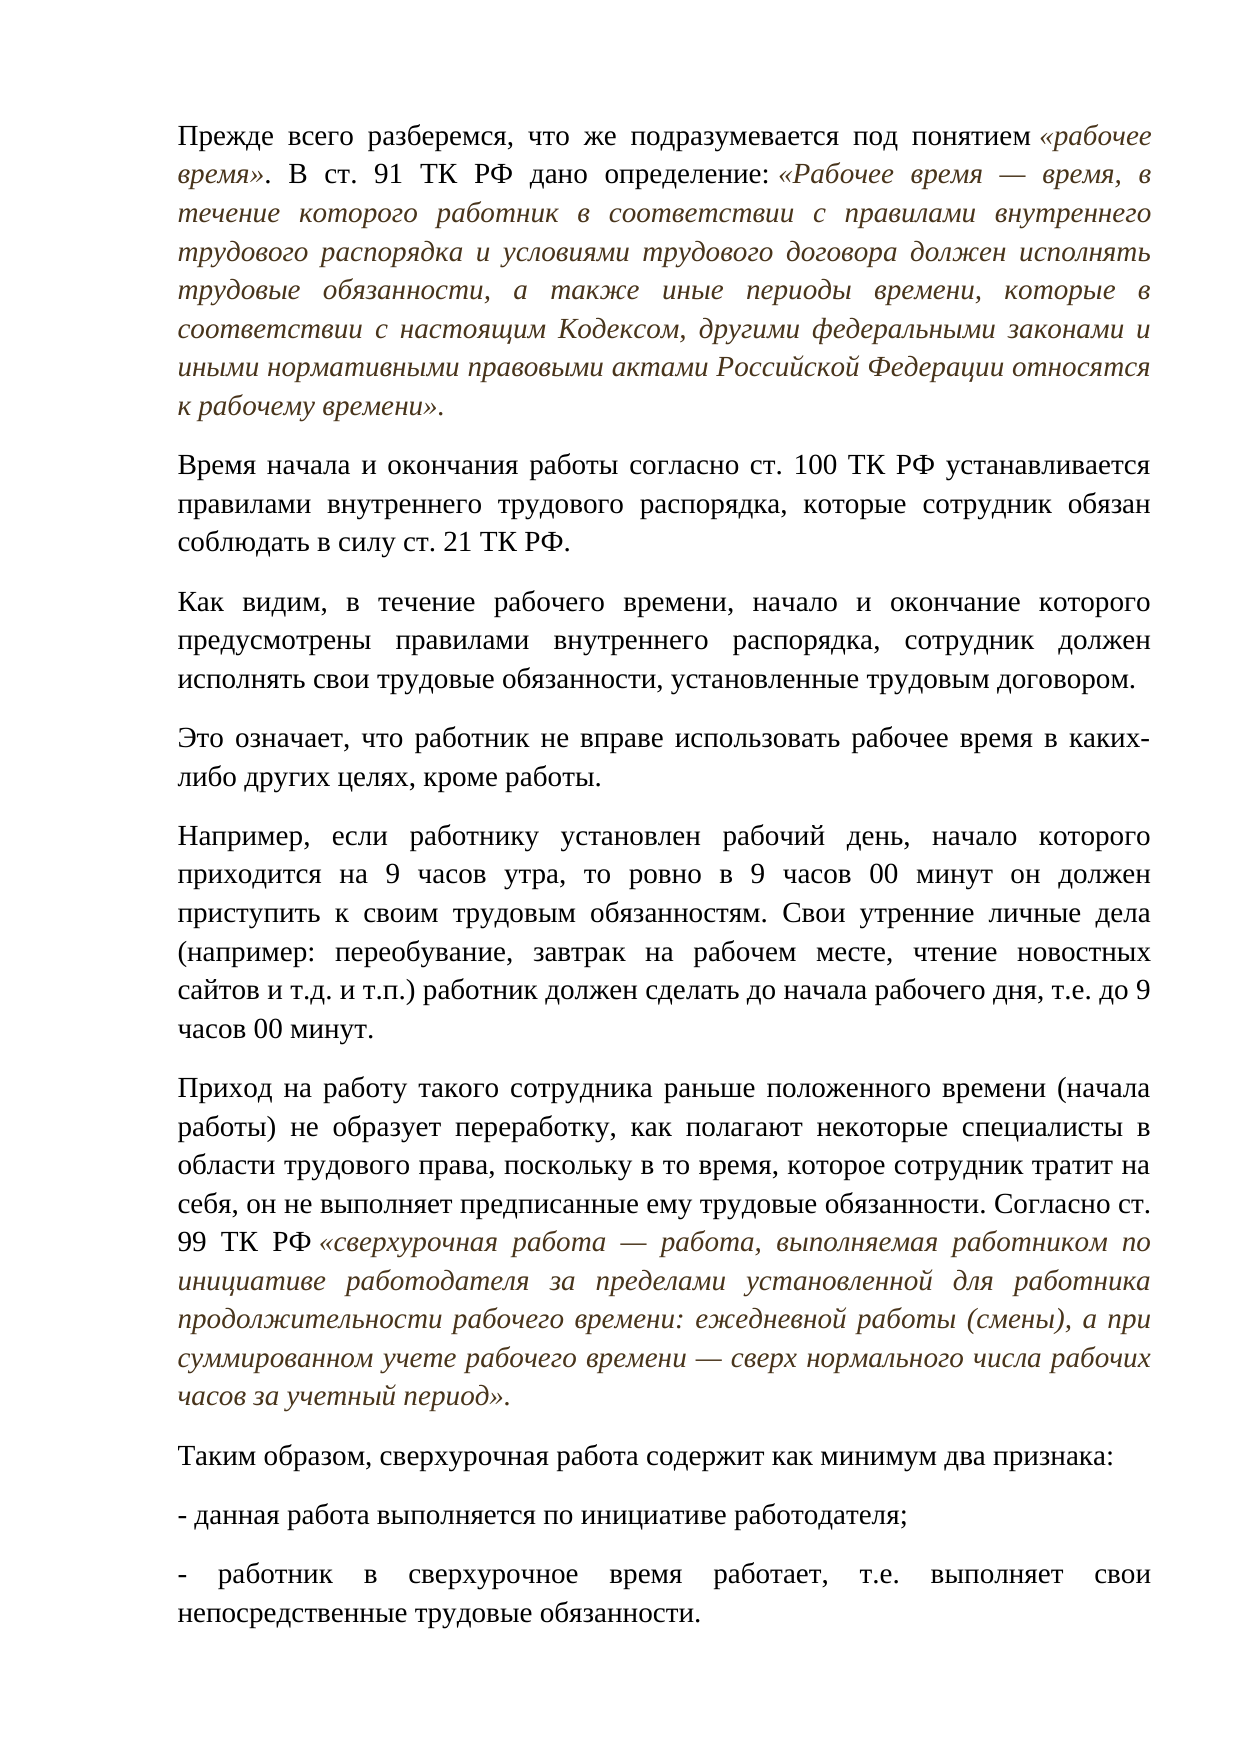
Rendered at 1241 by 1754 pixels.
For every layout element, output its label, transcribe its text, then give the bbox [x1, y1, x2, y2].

text Таким образом, сверхурочная работа содержит как минимум два признака: [177, 1438, 1152, 1471]
text Это означает, что работник не вправе использовать рабочее время в каких-либо других целях, кроме работы. [177, 720, 1152, 792]
text Как видим, в течение рабочего времени, начало и окончание которого предусмотрены правилами внутреннего распорядка, сотрудник должен исполнять свои трудовые обязанности, установленные трудовым договором. [177, 584, 1152, 694]
text Приход на работу такого сотрудника раньше положенного времени (начала работы) не образует переработку, как полагают некоторые специалисты в области трудового права, поскольку в то время, которое сотрудник тратит на себя, он не выполняет предписанные ему трудовые обязанности. Согласно ст. 99 ТК РФ «сверхурочная работа — работа, выполняемая работником по инициативе работодателя за пределами установленной для работника продолжительности рабочего времени: ежедневной работы (смены), а при суммированном учете рабочего времени — сверх нормального числа рабочих часов за учетный период». [177, 1070, 1152, 1412]
text Прежде всего разберемся, что же подразумевается под понятием «рабочее время». В ст. 91 ТК РФ дано определение: «Рабочее время — время, в течение которого работник в соответствии с правилами внутреннего трудового распорядка и условиями трудового договора должен исполнять трудовые обязанности, а также иные периоды времени, которые в соответствии с настоящим Кодексом, другими федеральными законами и иными нормативными правовыми актами Российской Федерации относятся к рабочему времени». [177, 118, 1152, 421]
text - работник в сверхурочное время работает, т.е. выполняет свои непосредственные трудовые обязанности. [177, 1557, 1152, 1629]
text Например, если работнику установлен рабочий день, начало которого приходится на 9 часов утра, то ровно в 9 часов 00 минут он должен приступить к своим трудовым обязанностям. Свои утренние личные дела (например: переобувание, завтрак на рабочем месте, чтение новостных сайтов и т.д. и т.п.) работник должен сделать до начала рабочего дня, т.е. до 9 часов 00 минут. [177, 818, 1152, 1044]
text - данная работа выполняется по инициативе работодателя; [177, 1497, 1152, 1531]
text Время начала и окончания работы согласно ст. 100 ТК РФ устанавливается правилами внутреннего трудового распорядка, которые сотрудник обязан соблюдать в силу ст. 21 ТК РФ. [177, 447, 1152, 558]
